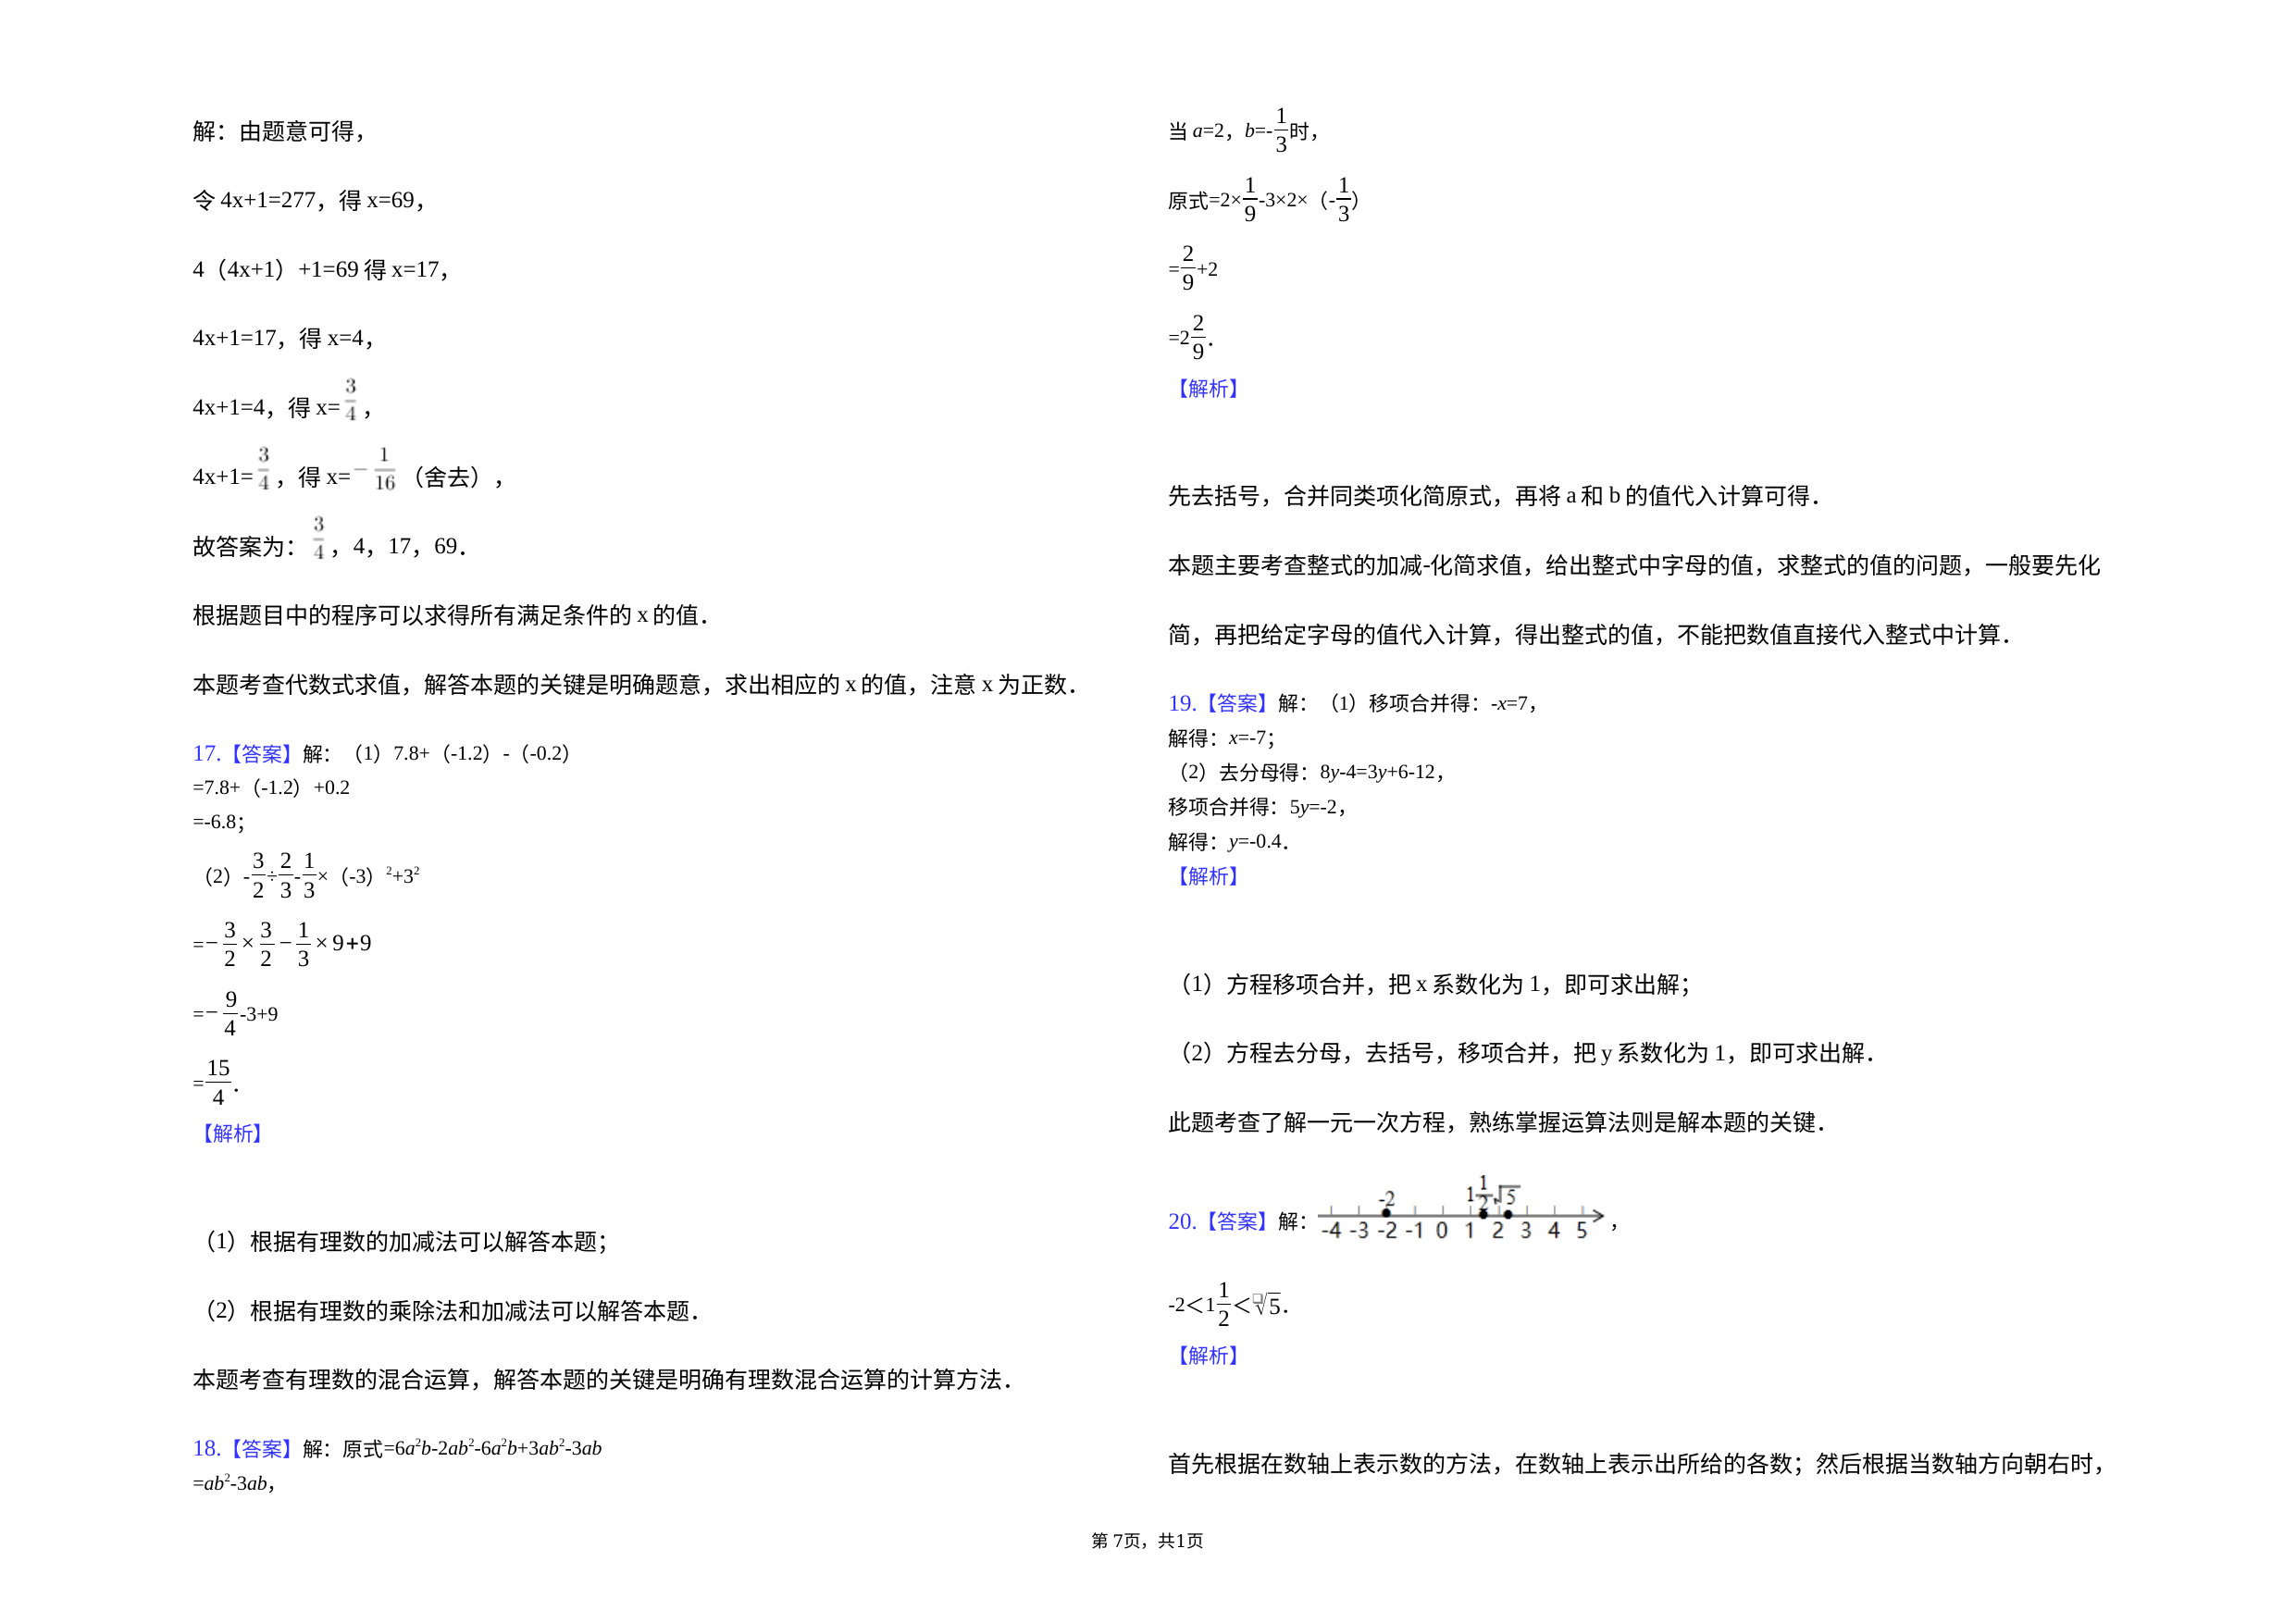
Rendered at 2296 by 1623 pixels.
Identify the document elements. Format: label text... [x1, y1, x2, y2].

list 18.【答案】解：原式=6a2b-2ab2-6a2b+3ab2-3ab =ab2-3ab， 当a=2，b=-时， 原式=2×-3×2×（-） =+2 =2． 【解析】 [192, 1433, 1127, 1497]
text 首先根据在数轴上表示数的方法，在数轴上表示出所给的各数；然后根据当数轴方向朝右时，右边的数总比左边的数大，把这些数由小到大用“＜”号连接起来即可． 此题主要考查了实数大小比较的方法，在数轴上表示数的方法，以及数轴的特征：一般来说，当数轴方向朝右时，右边的数总比左边的数大，要熟练掌握． [1168, 1393, 2103, 1493]
text 解：由题意可得， 令4x+1=277，得x=69， 4（4x+1）+1=69得x=17， 4x+1=17，得x=4， 4x+1=4，得x=， 4x+1=，得x=（舍去）， 故答案为：，4，17，69． 根据题目中的程序可以求得所有满足条件的x的值． 本题考查代数式求值，解答本题的关键是明确题意，求出相应的x的值，注意x为正数． [192, 100, 1127, 713]
picture [1318, 1175, 1609, 1243]
picture [253, 445, 276, 494]
list 19.【答案】解：（1）移项合并得：-x=7， 解得：x=-7； （2）去分母得：8y-4=3y+6-12， 移项合并得：5y=-2， 解得：y=-0.4． 【解析】 [1168, 688, 2103, 890]
text （1）根据有理数的加减法可以解答本题； （2）根据有理数的乘除法和加减法可以解答本题． 本题考查有理数的混合运算，解答本题的关键是明确有理数混合运算的计算方法． [192, 1171, 1127, 1408]
picture [350, 445, 402, 494]
text 先去括号，合并同类项化简原式，再将a和b的值代入计算可得． 本题主要考查整式的加减-化简求值，给出整式中字母的值，求整式的值的问题，一般要先化简，再把给定字母的值代入计算，得出整式的值，不能把数值直接代入整式中计算． [1168, 426, 2103, 663]
list 20.【答案】解：， -2＜1＜． 【解析】 [1168, 1175, 2103, 1369]
picture [308, 514, 330, 564]
picture [340, 377, 363, 425]
text （1）方程移项合并，把x系数化为1，即可求出解； （2）方程去分母，去括号，移项合并，把y系数化为1，即可求出解． 此题考查了解一元一次方程，熟练掌握运算法则是解本题的关键． [1168, 914, 2103, 1151]
list 17.【答案】解：（1）7.8+（-1.2）-（-0.2） =7.8+（-1.2）+0.2 =-6.8； （2）-÷-×（-3）2+32 = =-3+9 =． 【解析】 [192, 737, 1127, 1147]
list 18.【答案】解：原式=6a2b-2ab2-6a2b+3ab2-3ab =ab2-3ab， 当a=2，b=-时， 原式=2×-3×2×（-） =+2 =2． 【解析】 [1168, 100, 2103, 403]
